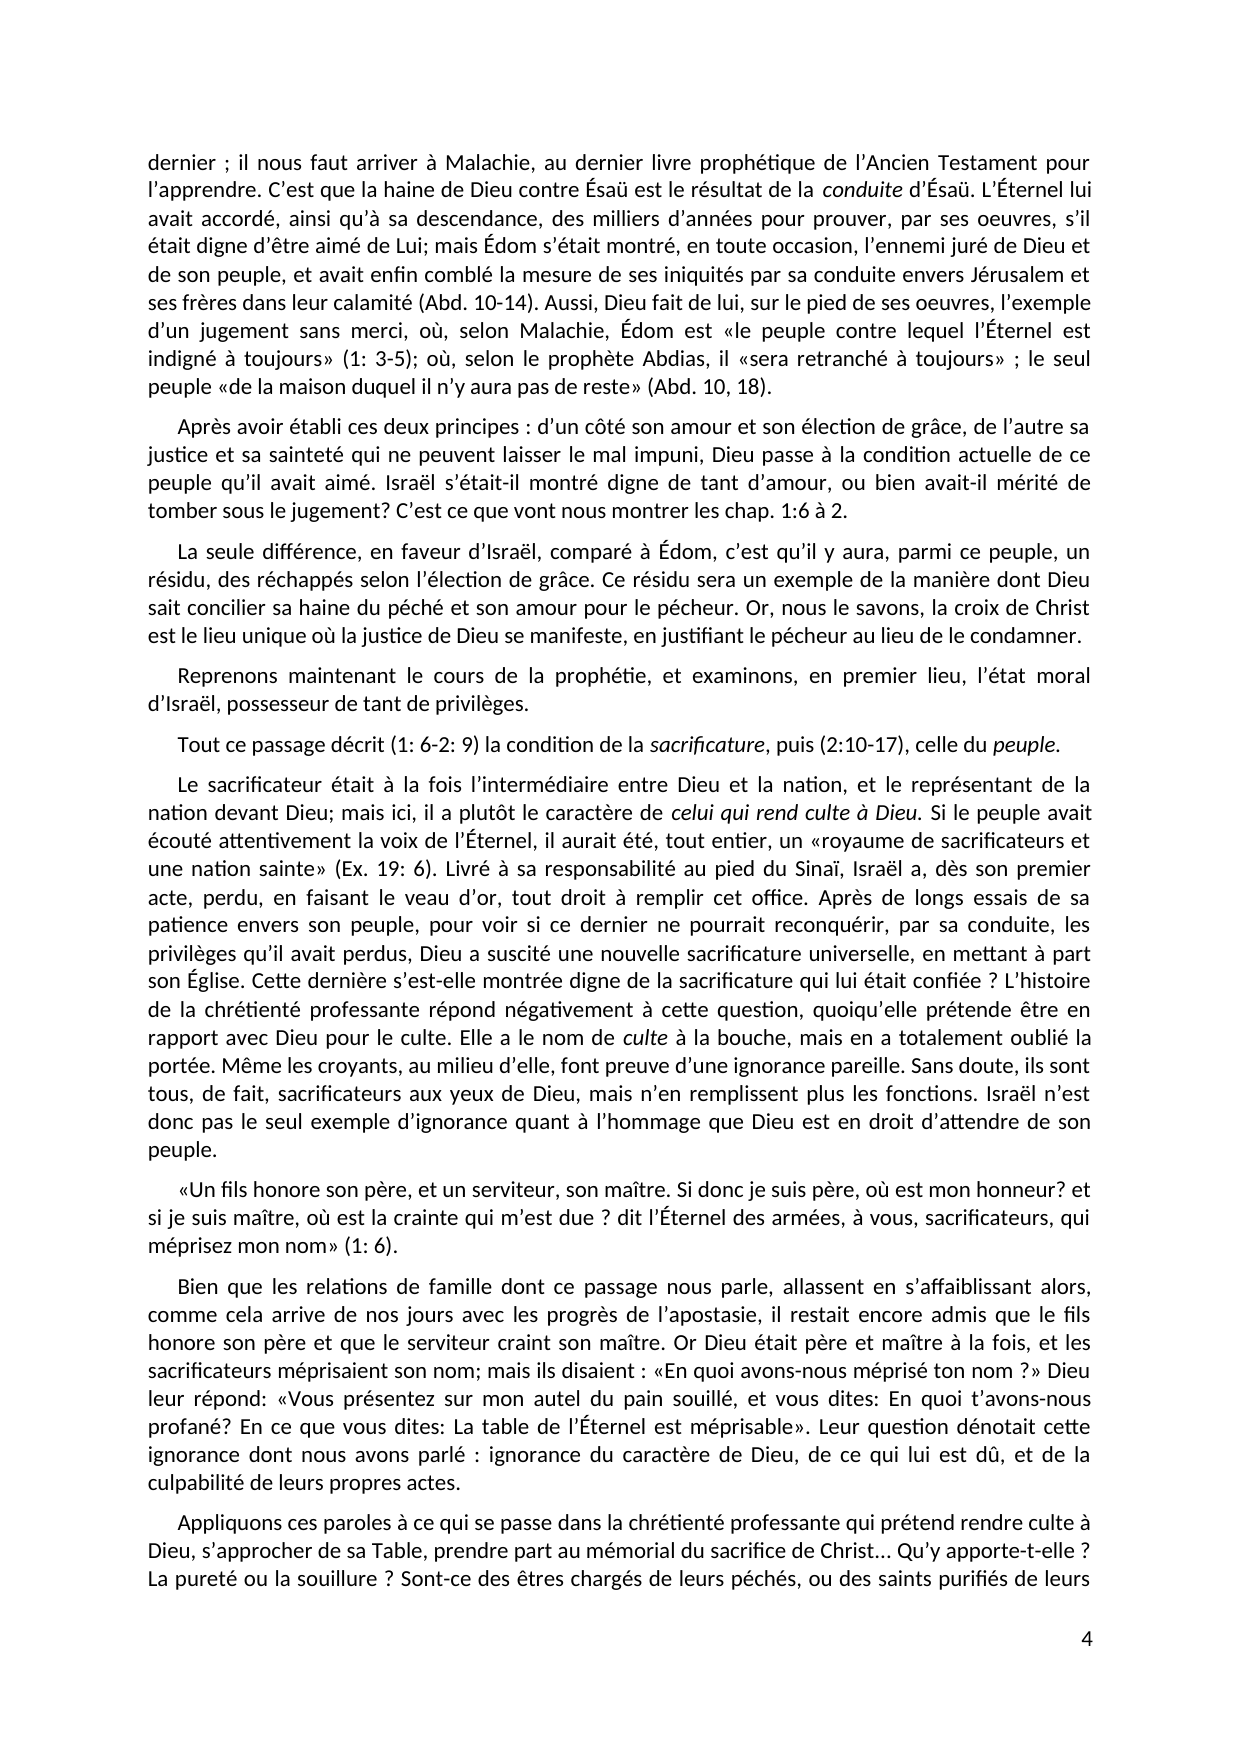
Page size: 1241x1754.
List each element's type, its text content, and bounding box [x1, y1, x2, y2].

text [148, 1508, 1093, 1593]
text Reprenons maintenant le cours de la prophétie, et examinons, en premier lieu, l’état moral d’Israël, possesseur de tant de privilèges. [148, 661, 1093, 717]
text Bien que les relations de famille dont ce passage nous parle, allassent en s’affaiblissant alors, comme cela arrive de nos jours avec les progrès de l’apostasie, il restait encore admis que le fils honore son père et que le serviteur craint son maître. Or Dieu était père et maître à la fois, et les sacrificateurs méprisaient son nom; mais ils disaient : «En quoi avons-nous méprisé ton nom ?» Dieu leur répond: «Vous présentez sur mon autel du pain souillé, et vous dites: En quoi t’avons-nous profané? En ce que vous dites: La table de l’Éternel est méprisable». Leur question dénotait cette ignorance dont nous avons parlé : ignorance du caractère de Dieu, de ce qui lui est dû, et de la culpabilité de leurs propres actes. [148, 1272, 1093, 1496]
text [148, 148, 1093, 400]
text Le sacrificateur était à la fois l’intermédiaire entre Dieu et la nation, et le représentant de la nation devant Dieu; mais ici, il a plutôt le caractère de celui qui rend culte à Dieu. Si le peuple avait écouté attentivement la voix de l’Éternel, il aurait été, tout entier, un «royaume de sacrificateurs et une nation sainte» (Ex. 19: 6). Livré à sa responsabilité au pied du Sinaï, Israël a, dès son premier acte, perdu, en faisant le veau d’or, tout droit à remplir cet office. Après de longs essais de sa patience envers son peuple, pour voir si ce dernier ne pourrait reconquérir, par sa conduite, les privilèges qu’il avait perdus, Dieu a suscité une nouvelle sacrificature universelle, en mettant à part son Église. Cette dernière s’est-elle montrée digne de la sacrificature qui lui était confiée ? L’histoire de la chrétienté professante répond négativement à cette question, quoiqu’elle prétende être en rapport avec Dieu pour le culte. Elle a le nom de culte à la bouche, mais en a totalement oublié la portée. Même les croyants, au milieu d’elle, font preuve d’une ignorance pareille. Sans doute, ils sont tous, de fait, sacrificateurs aux yeux de Dieu, mais n’en remplissent plus les fonctions. Israël n’est donc pas le seul exemple d’ignorance quant à l’hommage que Dieu est en droit d’attendre de son peuple. [148, 771, 1093, 1163]
text Après avoir établi ces deux principes : d’un côté son amour et son élection de grâce, de l’autre sa justice et sa sainteté qui ne peuvent laisser le mal impuni, Dieu passe à la condition actuelle de ce peuple qu’il avait aimé. Israël s’était-il montré digne de tant d’amour, ou bien avait-il mérité de tomber sous le jugement? C’est ce que vont nous montrer les chap. 1:6 à 2. [148, 412, 1093, 524]
text «Un fils honore son père, et un serviteur, son maître. Si donc je suis père, où est mon honneur? et si je suis maître, où est la crainte qui m’est due ? dit l’Éternel des armées, à vous, sacrificateurs, qui méprisez mon nom» (1: 6). [148, 1175, 1093, 1259]
text La seule différence, en faveur d’Israël, comparé à Édom, c’est qu’il y aura, parmi ce peuple, un résidu, des réchappés selon l’élection de grâce. Ce résidu sera un exemple de la manière dont Dieu sait concilier sa haine du péché et son amour pour le pécheur. Or, nous le savons, la croix de Christ est le lieu unique où la justice de Dieu se manifeste, en justifiant le pécheur au lieu de le condamner. [148, 537, 1093, 649]
text Tout ce passage décrit (1: 6-2: 9) la condition de la sacrificature, puis (2:10-17), celle du peuple. [148, 730, 1093, 758]
